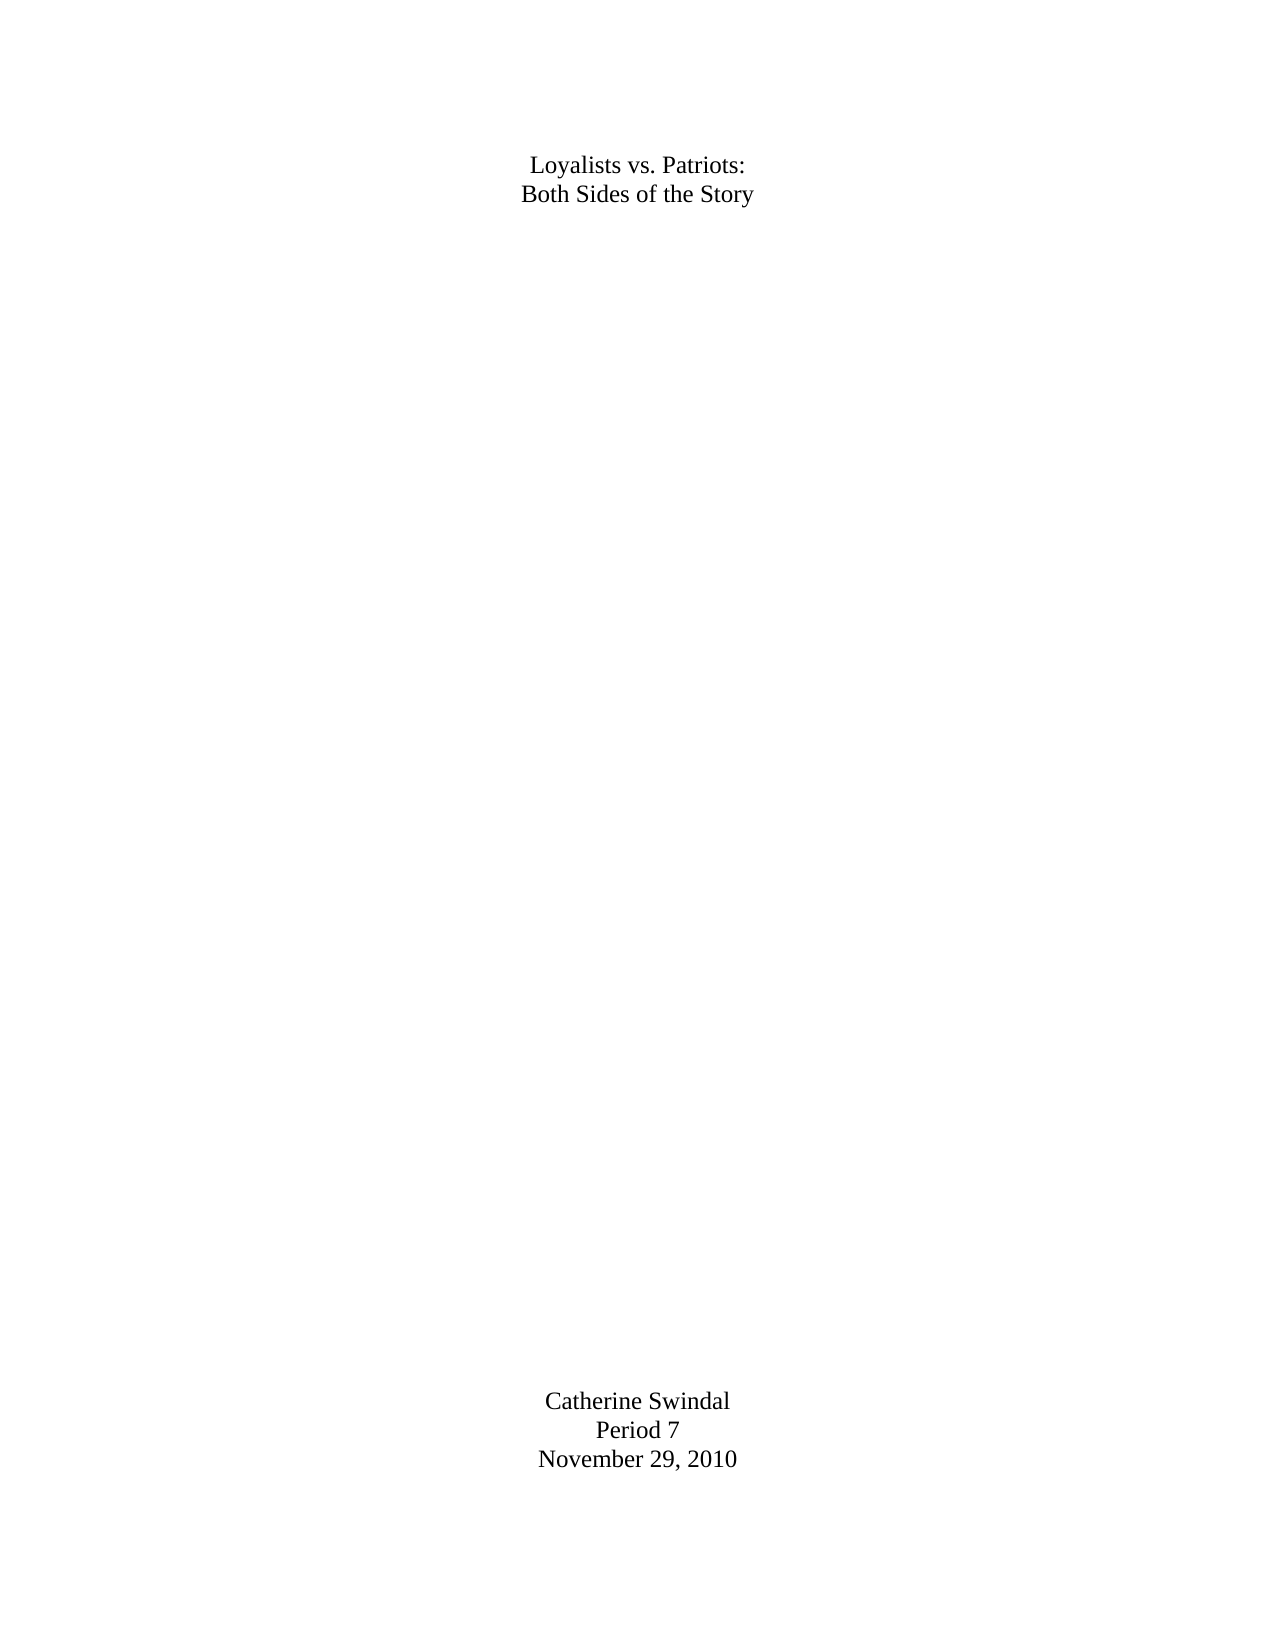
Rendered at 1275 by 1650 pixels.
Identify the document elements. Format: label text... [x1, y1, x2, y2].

text Loyalists vs. Patriots: [187, 150, 1087, 179]
text November 29, 2010 [187, 1444, 1087, 1472]
text Both Sides of the Story [187, 179, 1087, 207]
text Catherine Swindal [187, 1386, 1087, 1415]
text Period 7 [187, 1415, 1087, 1444]
